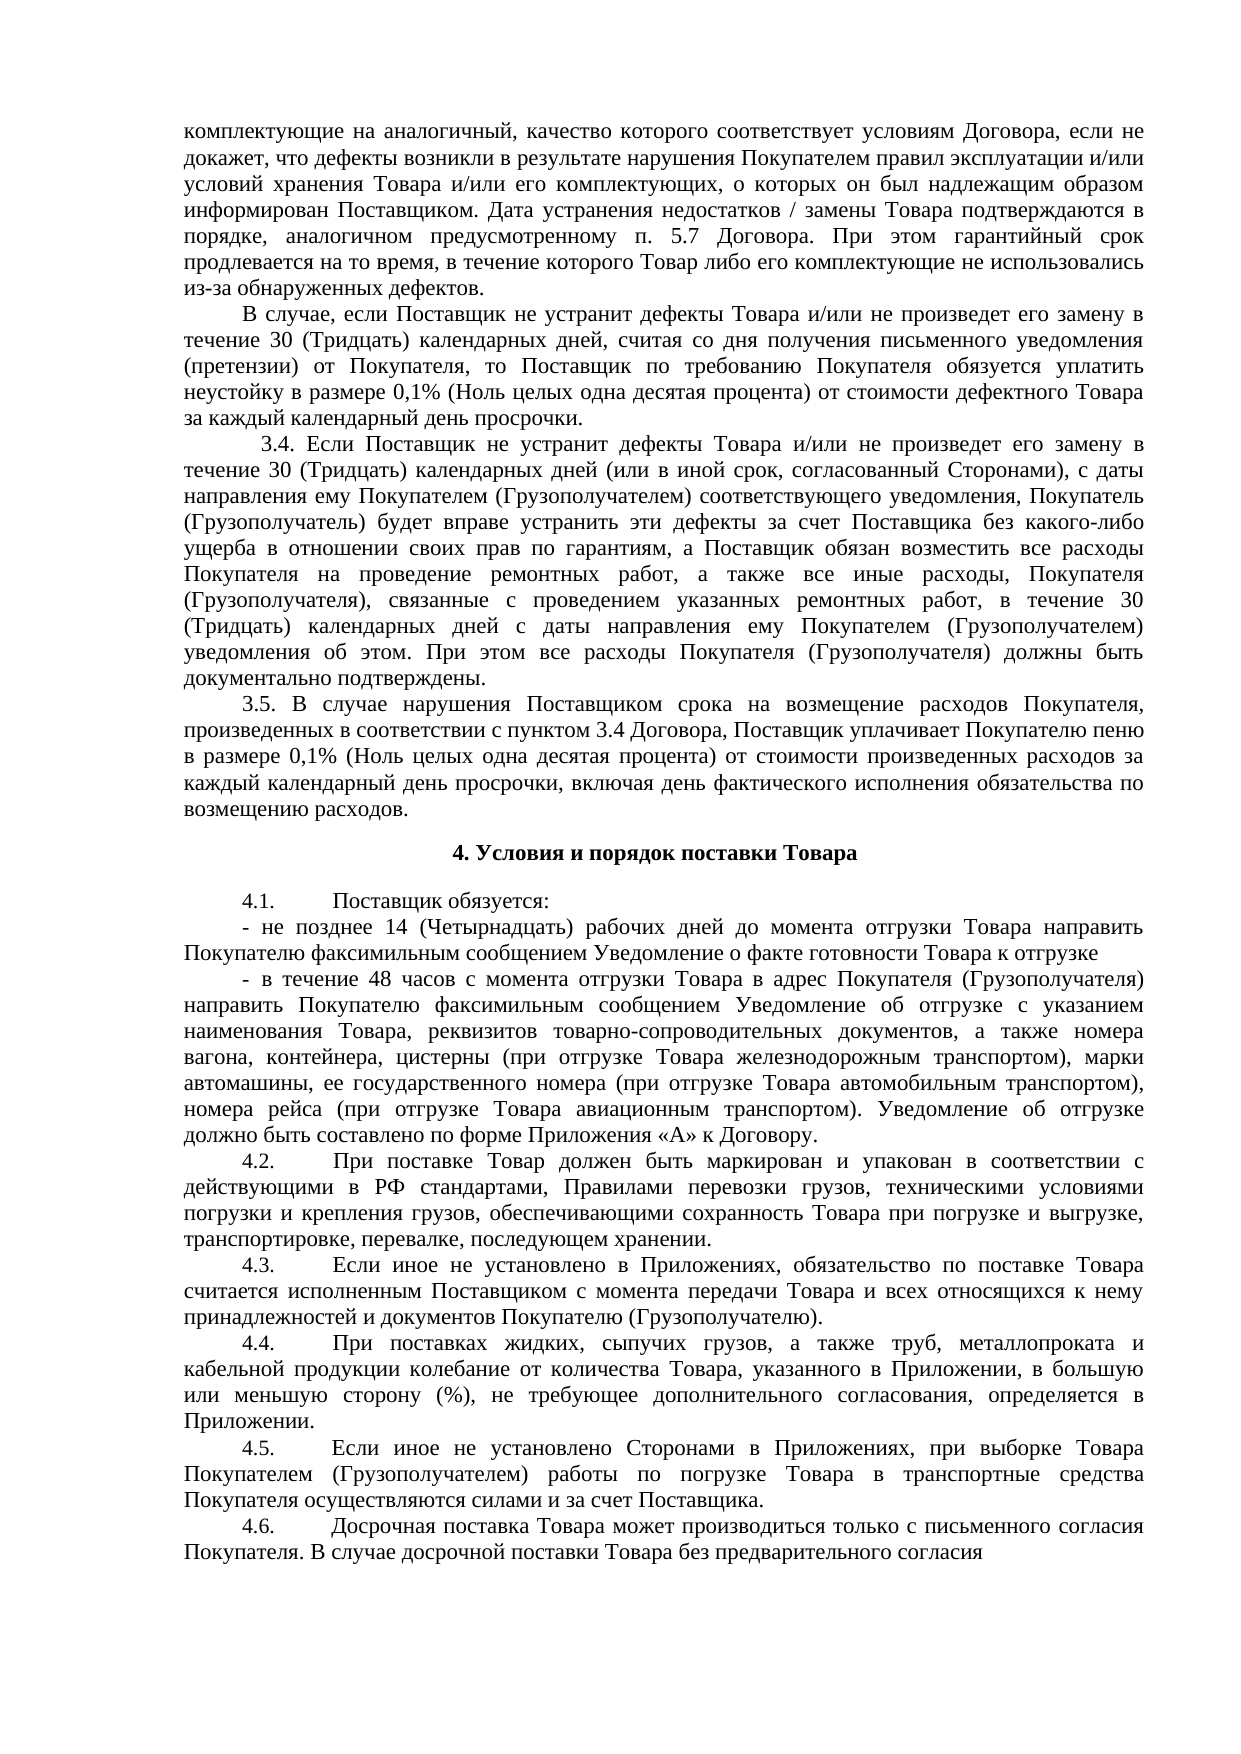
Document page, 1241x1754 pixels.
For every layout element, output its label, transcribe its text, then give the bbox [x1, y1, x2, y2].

text 4. Условия и порядок поставки Товара [452, 843, 1152, 865]
list При поставках жидких, сыпучих грузов, а также труб, металлопроката и кабельной продукции колебание от количества Товара, указанного в Приложении, в большую или меньшую сторону (%), не требующее дополнительного согласования, определяется в Приложении. [183, 1330, 1145, 1434]
list Если иное не установлено Сторонами в Приложениях, при выборке Товара Покупателем (Грузополучателем) работы по погрузке Товара в транспортные средства Покупателя осуществляются силами и за счет Поставщика. [183, 1434, 1145, 1512]
list Досрочная поставка Товара может производиться только с письменного согласия Покупателя. В случае досрочной поставки Товара без предварительного согласия [183, 1512, 1145, 1564]
text В случае, если Поставщик не устранит дефекты Товара и/или не произведет его замену в течение 30 (Тридцать) календарных дней, считая со дня получения письменного уведомления (претензии) от Покупателя, то Поставщик по требованию Покупателя обязуется уплатить неустойку в размере 0,1% (Ноль целых одна десятая процента) от стоимости дефектного Товара за каждый календарный день просрочки. [183, 300, 1145, 431]
list не позднее 14 (Четырнадцать) рабочих дней до момента отгрузки Товара направить Покупателю факсимильным сообщением Уведомление о факте готовности Товара к отгрузке [183, 913, 1145, 965]
text 3.4. Если Поставщик не устранит дефекты Товара и/или не произведет его замену в течение 30 (Тридцать) календарных дней (или в иной срок, согласованный Сторонами), с даты направления ему Покупателем (Грузополучателем) соответствующего уведомления, Покупатель (Грузополучатель) будет вправе устранить эти дефекты за счет Поставщика без какого-либо ущерба в отношении своих прав по гарантиям, а Поставщик обязан возместить все расходы Покупателя на проведение ремонтных работ, а также все иные расходы, Покупателя (Грузополучателя), связанные с проведением указанных ремонтных работ, в течение 30 (Тридцать) календарных дней с даты направления ему Покупателем (Грузополучателем) уведомления об этом. При этом все расходы Покупателя (Грузополучателя) должны быть документально подтверждены. [183, 431, 1145, 691]
list При поставке Товар должен быть маркирован и упакован в соответствии с действующими в РФ стандартами, Правилами перевозки грузов, техническими условиями погрузки и крепления грузов, обеспечивающими сохранность Товара при погрузке и выгрузке, транспортировке, перевалке, последующем хранении. [183, 1148, 1145, 1252]
list в течение 48 часов с момента отгрузки Товара в адрес Покупателя (Грузополучателя) направить Покупателю факсимильным сообщением Уведомление об отгрузке с указанием наименования Товара, реквизитов товарно-сопроводительных документов, а также номера вагона, контейнера, цистерны (при отгрузке Товара железнодорожным транспортом), марки автомашины, ее государственного номера (при отгрузке Товара автомобильным транспортом), номера рейса (при отгрузке Товара авиационным транспортом). Уведомление об отгрузке должно быть составлено по форме Приложения «А» к Договору. [183, 965, 1145, 1148]
list Поставщик обязуется: [183, 887, 1152, 913]
text 3.5. В случае нарушения Поставщиком срока на возмещение расходов Покупателя, произведенных в соответствии с пунктом 3.4 Договора, Поставщик уплачивает Покупателю пеню в размере 0,1% (Ноль целых одна десятая процента) от стоимости произведенных расходов за каждый календарный день просрочки, включая день фактического исполнения обязательства по возмещению расходов. [183, 691, 1145, 821]
list Если иное не установлено в Приложениях, обязательство по поставке Товара считается исполненным Поставщиком с момента передачи Товара и всех относящихся к нему принадлежностей и документов Покупателю (Грузополучателю). [183, 1252, 1145, 1330]
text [183, 118, 1145, 300]
